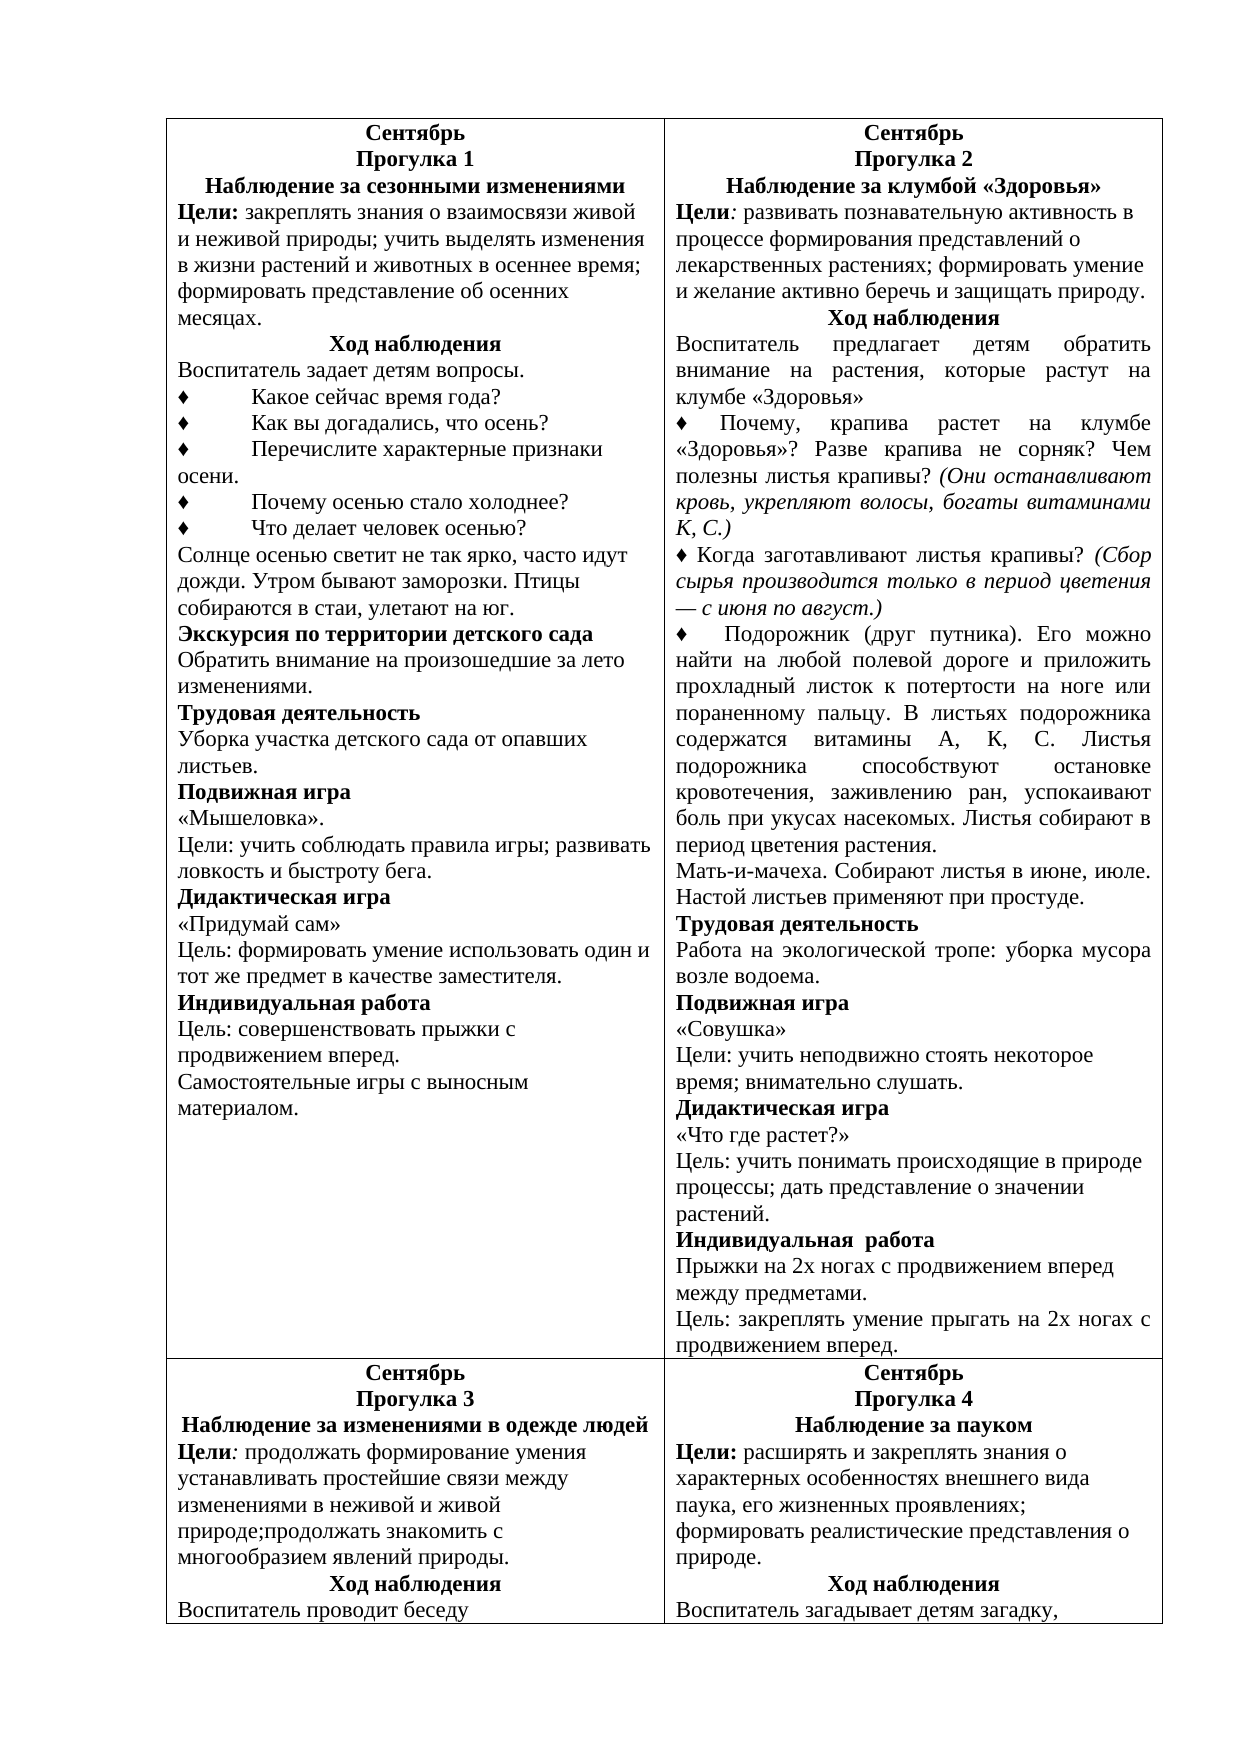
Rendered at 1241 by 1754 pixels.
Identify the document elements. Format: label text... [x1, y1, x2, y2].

table_header Сентябрь Прогулка 2 Наблюдение за клумбой «Здоровья» Цели: развивать познавательную активность в процессе формирования представлений о лекарственных растениях; формировать умение и желание активно беречь и защищать природу. Ход наблюдения Воспитатель предлагает детям обратить внимание на растения, которые растут на клумбе «Здоровья» ♦ Почему, крапива растет на клумбе «Здоровья»? Разве крапива не сорняк? Чем полезны листья крапивы? (Они останавливают кровь, укрепляют волосы, богаты витаминами К, С.) ♦ Когда заготавливают листья крапивы? (Сбор сырья производится только в период цветения — с июня по август.) ♦ Подорожник (друг путника). Его можно найти на любой полевой дороге и приложить прохладный листок к потертости на ноге или пораненному пальцу. В листьях подорожника содержатся витамины А, К, С. Листья подорожника способствуют остановке кровотечения, заживлению ран, успокаивают боль при укусах насекомых. Листья собирают в период цветения растения. Мать-и-мачеха. Собирают листья в июне, июле. Настой листьев применяют при простуде. Трудовая деятельность Работа на экологической тропе: уборка мусора возле водоема. Подвижная игра «Совушка» Цели: учить неподвижно стоять некоторое время; внимательно слушать. Дидактическая игра «Что где растет?» Цель: учить понимать происходящие в природе процессы; дать представление о значении растений. Индивидуальная работа Прыжки на 2х ногах с продвижением вперед между предметами. Цель: закреплять умение прыгать на 2х ногах с продвижением вперед. [665, 119, 1162, 1358]
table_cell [665, 1359, 1162, 1622]
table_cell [167, 1359, 664, 1622]
table_header Сентябрь Прогулка 1 Наблюдение за сезонными изменениями Цели: закреплять знания о взаимосвязи живой и неживой природы; учить выделять изменения в жизни растений и животных в осеннее время; формировать представление об осенних месяцах. Ход наблюдения Воспитатель задает детям вопросы. ♦ Какое сейчас время года? ♦ Как вы догадались, что осень? ♦ Перечислите характерные признаки осени. ♦ Почему осенью стало холоднее? ♦ Что делает человек осенью? Солнце осенью светит не так ярко, часто идут дожди. Утром бывают заморозки. Птицы собираются в стаи, улетают на юг. Экскурсия по территории детского сада Обратить внимание на произошедшие за лето изменениями. Трудовая деятельность Уборка участка детского сада от опавших листьев. Подвижная игра «Мышеловка». Цели: учить соблюдать правила игры; развивать ловкость и быстроту бега. Дидактическая игра «Придумай сам» Цель: формировать умение использовать один и тот же предмет в качестве заместителя. Индивидуальная работа Цель: совершенствовать прыжки с продвижением вперед. Самостоятельные игры с выносным материалом. [167, 119, 664, 1358]
